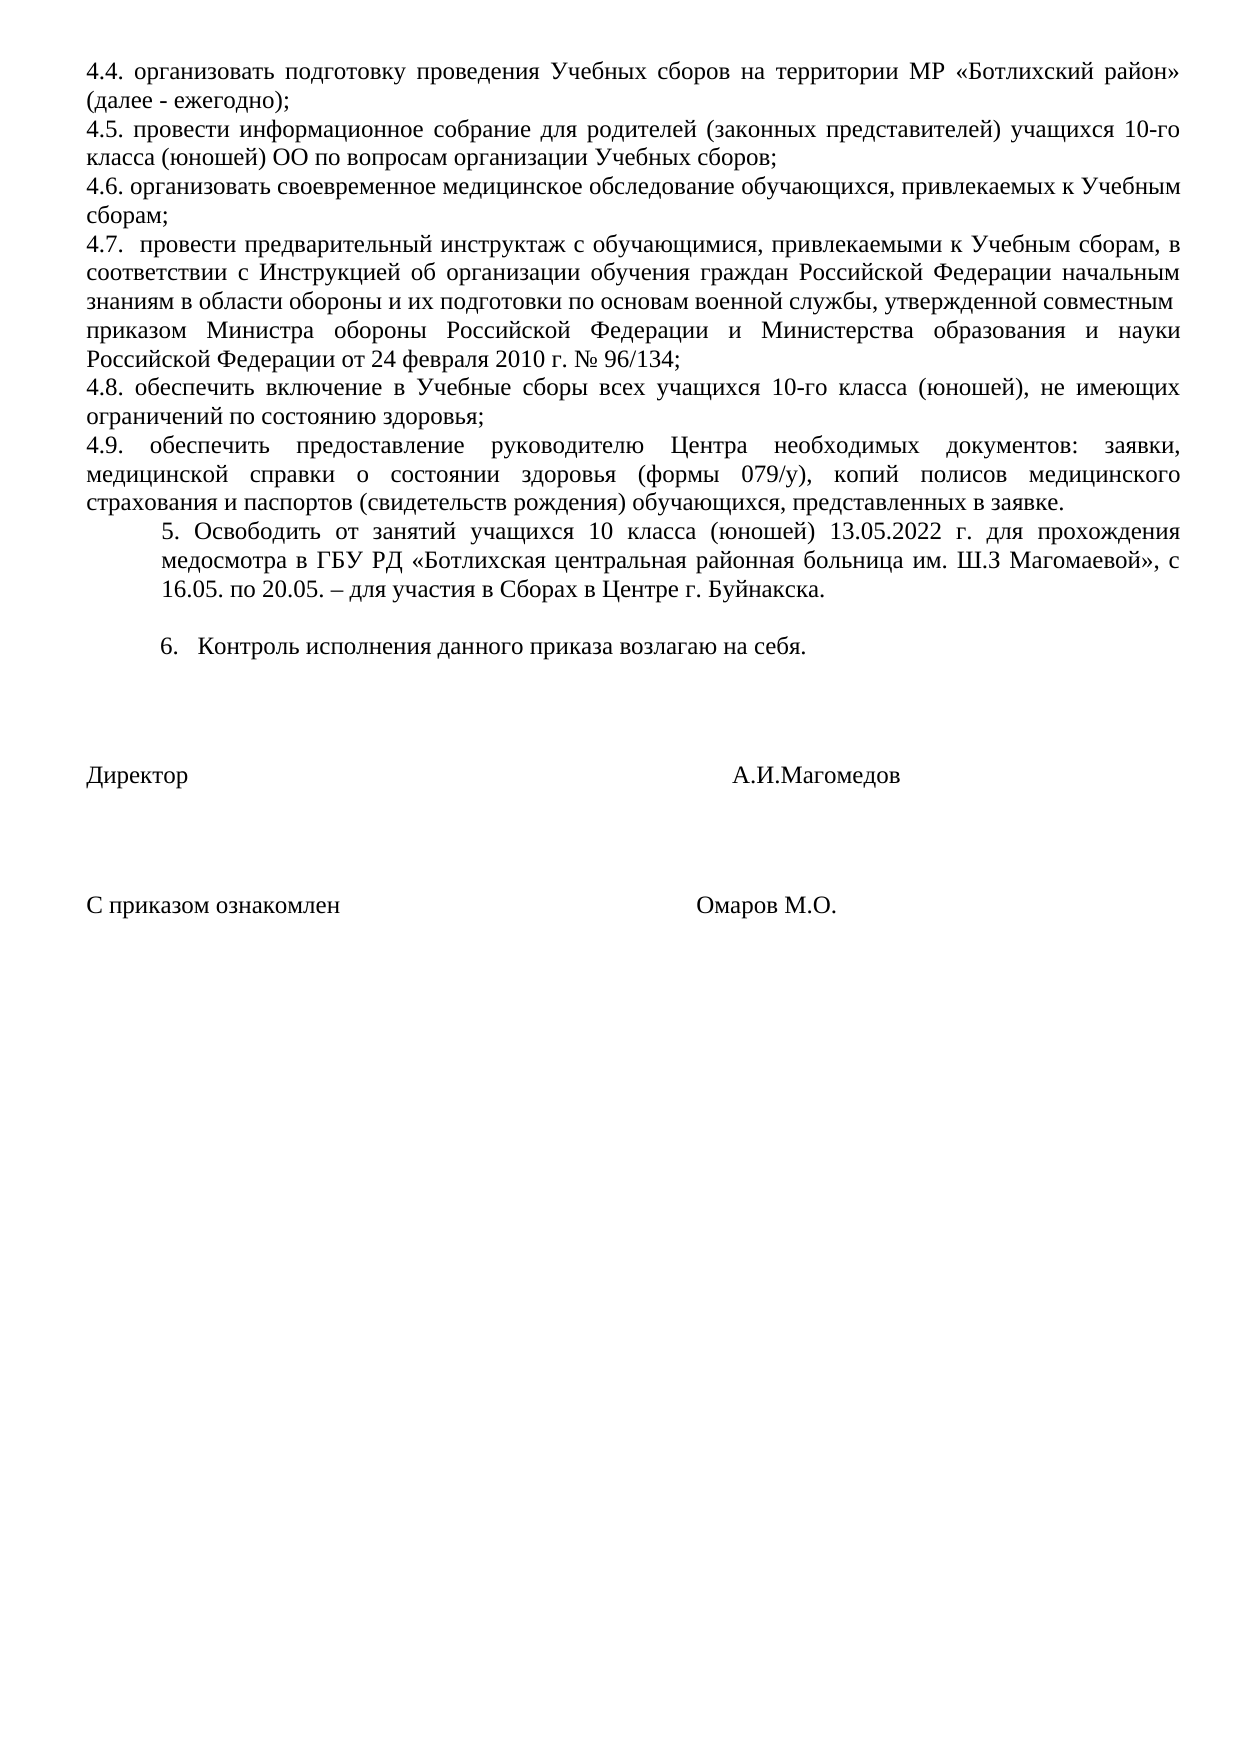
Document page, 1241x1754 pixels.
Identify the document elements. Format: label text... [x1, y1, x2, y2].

list 4.8. обеспечить включение в Учебные сборы всех учащихся 10-го класса (юношей), не имеющих ограничений по состоянию здоровья; [86, 372, 1181, 430]
list 4.6. организовать своевременное медицинское обследование обучающихся, привлекаемых к Учебным сборам; [86, 171, 1181, 229]
list 5. Освободить от занятий учащихся 10 класса (юношей) 13.05.2022 г. для прохождения медосмотра в ГБУ РД «Ботлихская центральная районная больница им. Ш.З Магомаевой», с 16.05. по 20.05. – для участия в Сборах в Центре г. Буйнакска. [161, 516, 1181, 602]
list 4.5. провести информационное собрание для родителей (законных представителей) учащихся 10-го класса (юношей) ОО по вопросам организации Учебных сборов; [86, 114, 1181, 171]
list 4.7. провести предварительный инструктаж с обучающимися, привлекаемыми к Учебным сборам, в соответствии с Инструкцией об организации обучения граждан Российской Федерации начальным знаниям в области обороны и их подготовки по основам военной службы, утвержденной совместным [86, 229, 1181, 315]
text С приказом ознакомлен Омаров М.О. [86, 890, 1181, 919]
list 4.9. обеспечить предоставление руководителю Центра необходимых документов: заявки, медицинской справки о состоянии здоровья (формы 079/у), копий полисов медицинского страхования и паспортов (свидетельств рождения) обучающихся, представленных в заявке. [86, 430, 1181, 516]
list приказом Министра обороны Российской Федерации и Министерства образования и науки Российской Федерации от 24 февраля 2010 г. № 96/134; [86, 315, 1181, 372]
text Директор А.И.Магомедов [86, 761, 1181, 789]
list Контроль исполнения данного приказа возлагаю на себя. [160, 631, 1181, 660]
list 4.4. организовать подготовку проведения Учебных сборов на территории МР «Ботлихский район» (далее - ежегодно); [86, 56, 1181, 114]
